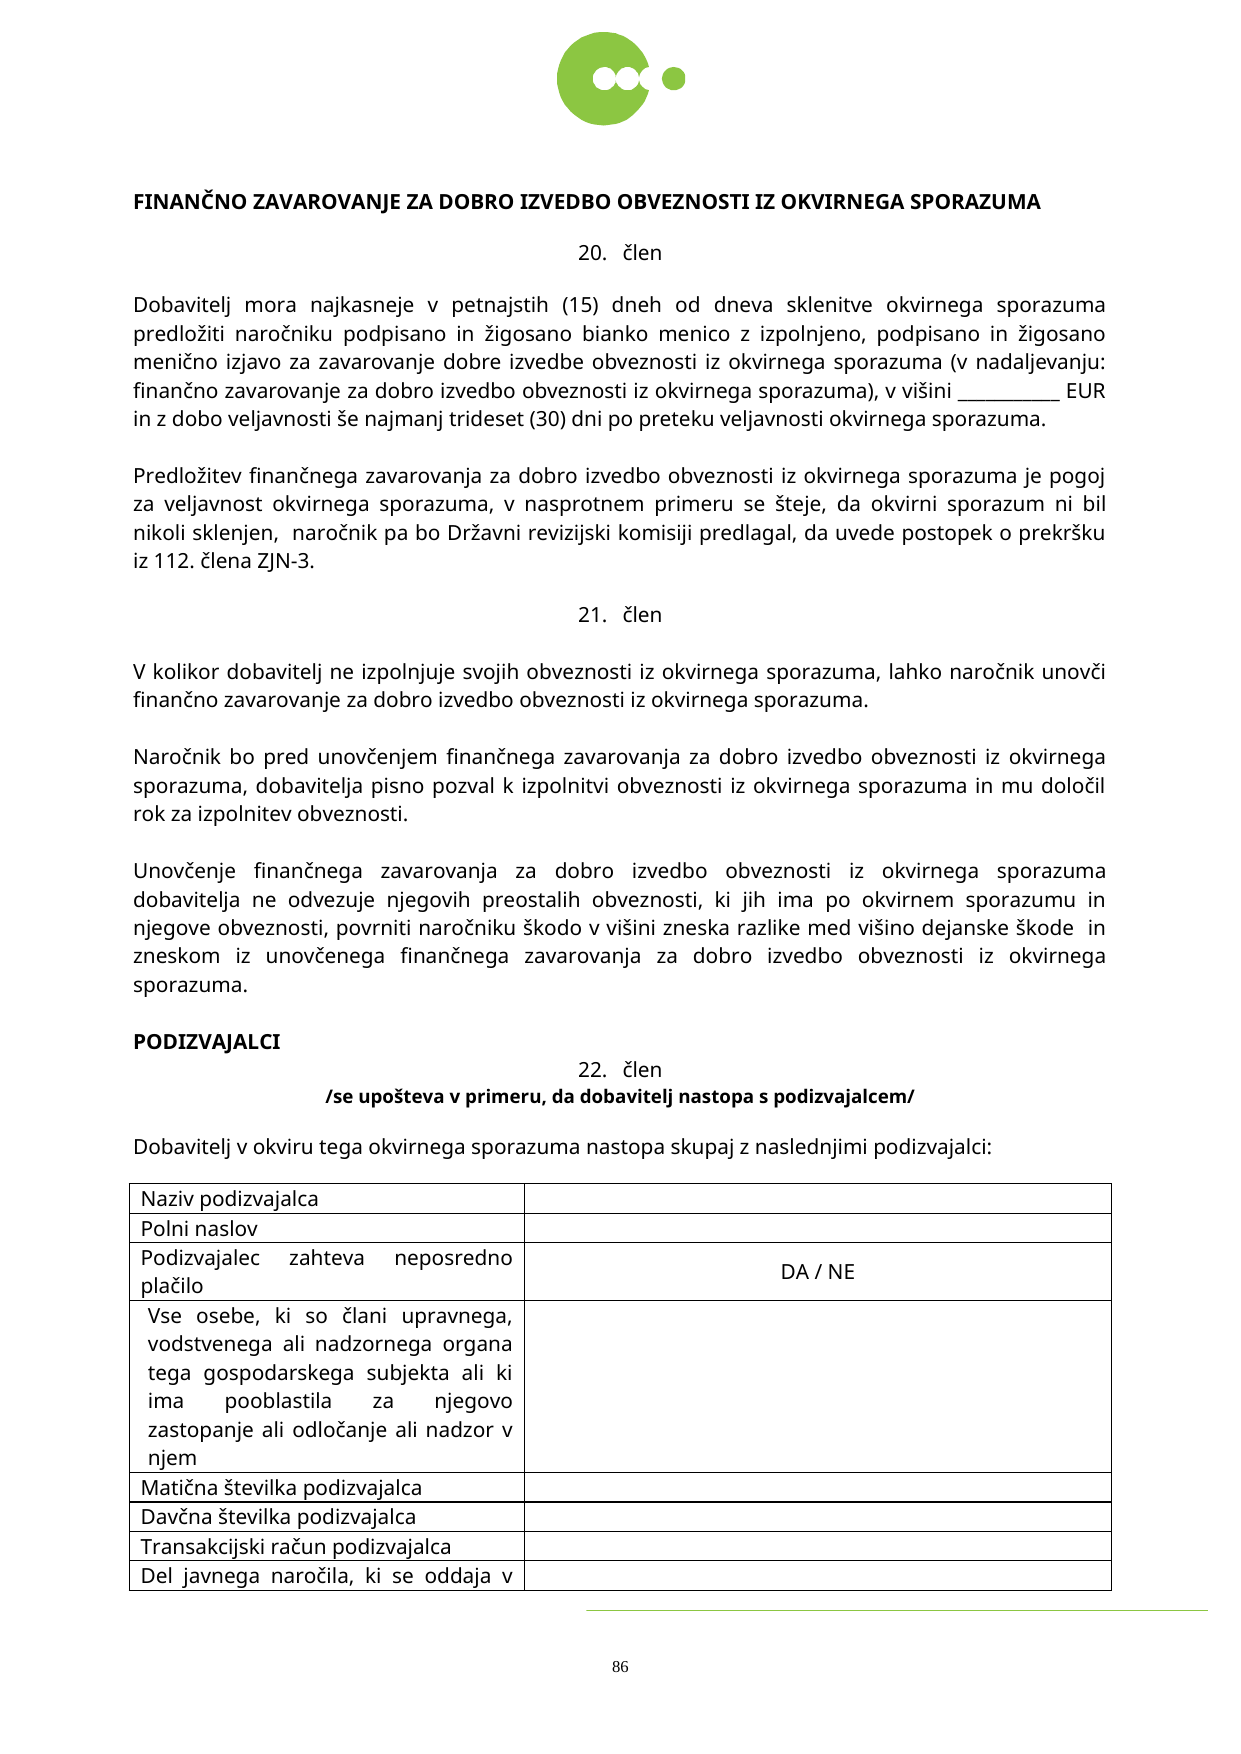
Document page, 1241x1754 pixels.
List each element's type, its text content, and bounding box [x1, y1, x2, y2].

table_cell [525, 1532, 1111, 1560]
table_cell [525, 1301, 1111, 1472]
table_header [525, 1184, 1111, 1213]
table_cell [525, 1473, 1111, 1501]
table_cell Podizvajalec zahteva neposredno plačilo [130, 1243, 524, 1300]
text Unovčenje finančnega zavarovanja za dobro izvedbo obveznosti iz okvirnega sporazuma dobavitelja ne odvezuje njegovih preostalih obveznosti, ki jih ima po okvirnem sporazumu in njegove obveznosti, povrniti naročniku škodo v višini zneska razlike med višino dejanske škode in zneskom iz unovčenega finančnega zavarovanja za dobro izvedbo obveznosti iz okvirnega sporazuma. [133, 856, 1107, 998]
text Dobavitelj v okviru tega okvirnega sporazuma nastopa skupaj z naslednjimi podizvajalci: [133, 1132, 1107, 1160]
text V kolikor dobavitelj ne izpolnjuje svojih obveznosti iz okvirnega sporazuma, lahko naročnik unovči finančno zavarovanje za dobro izvedbo obveznosti iz okvirnega sporazuma. [133, 657, 1107, 714]
table_cell Vse osebe, ki so člani upravnega, vodstvenega ali nadzornega organa tega gospodarskega subjekta ali ki ima pooblastila za njegovo zastopanje ali odločanje ali nadzor v njem [130, 1301, 524, 1472]
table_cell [130, 1561, 524, 1590]
table_cell [525, 1561, 1111, 1590]
table_cell [525, 1214, 1111, 1242]
table_cell Polni naslov [130, 1214, 524, 1242]
table_cell [525, 1503, 1111, 1531]
table_cell Transakcijski račun podizvajalca [130, 1532, 524, 1560]
list člen [133, 238, 1107, 266]
text /se upošteva v primeru, da dobavitelj nastopa s podizvajalcem/ [133, 1084, 1107, 1109]
table_cell Davčna številka podizvajalca [130, 1503, 524, 1531]
text Dobavitelj mora najkasneje v petnajstih (15) dneh od dneva sklenitve okvirnega sporazuma predložiti naročniku podpisano in žigosano bianko menico z izpolnjeno, podpisano in žigosano menično izjavo za zavarovanje dobre izvedbe obveznosti iz okvirnega sporazuma (v nadaljevanju: finančno zavarovanje za dobro izvedbo obveznosti iz okvirnega sporazuma), v višini ___________ EUR in z dobo veljavnosti še najmanj trideset (30) dni po preteku veljavnosti okvirnega sporazuma. [133, 290, 1107, 433]
table_cell Matična številka podizvajalca [130, 1473, 524, 1501]
text FINANČNO ZAVAROVANJE ZA DOBRO IZVEDBO OBVEZNOSTI IZ OKVIRNEGA SPORAZUMA [133, 187, 1107, 215]
text Naročnik bo pred unovčenjem finančnega zavarovanja za dobro izvedbo obveznosti iz okvirnega sporazuma, dobavitelja pisno pozval k izpolnitvi obveznosti iz okvirnega sporazuma in mu določil rok za izpolnitev obveznosti. [133, 742, 1107, 828]
text Predložitev finančnega zavarovanja za dobro izvedbo obveznosti iz okvirnega sporazuma je pogoj za veljavnost okvirnega sporazuma, v nasprotnem primeru se šteje, da okvirni sporazum ni bil nikoli sklenjen, naročnik pa bo Državni revizijski komisiji predlagal, da uvede postopek o prekršku iz 112. člena ZJN-3. [133, 461, 1107, 575]
list člen [133, 1055, 1107, 1084]
list člen [133, 600, 1107, 629]
table_header Naziv podizvajalca [130, 1184, 524, 1213]
table_cell DA / NE [525, 1243, 1111, 1300]
text PODIZVAJALCI [133, 1027, 1107, 1055]
